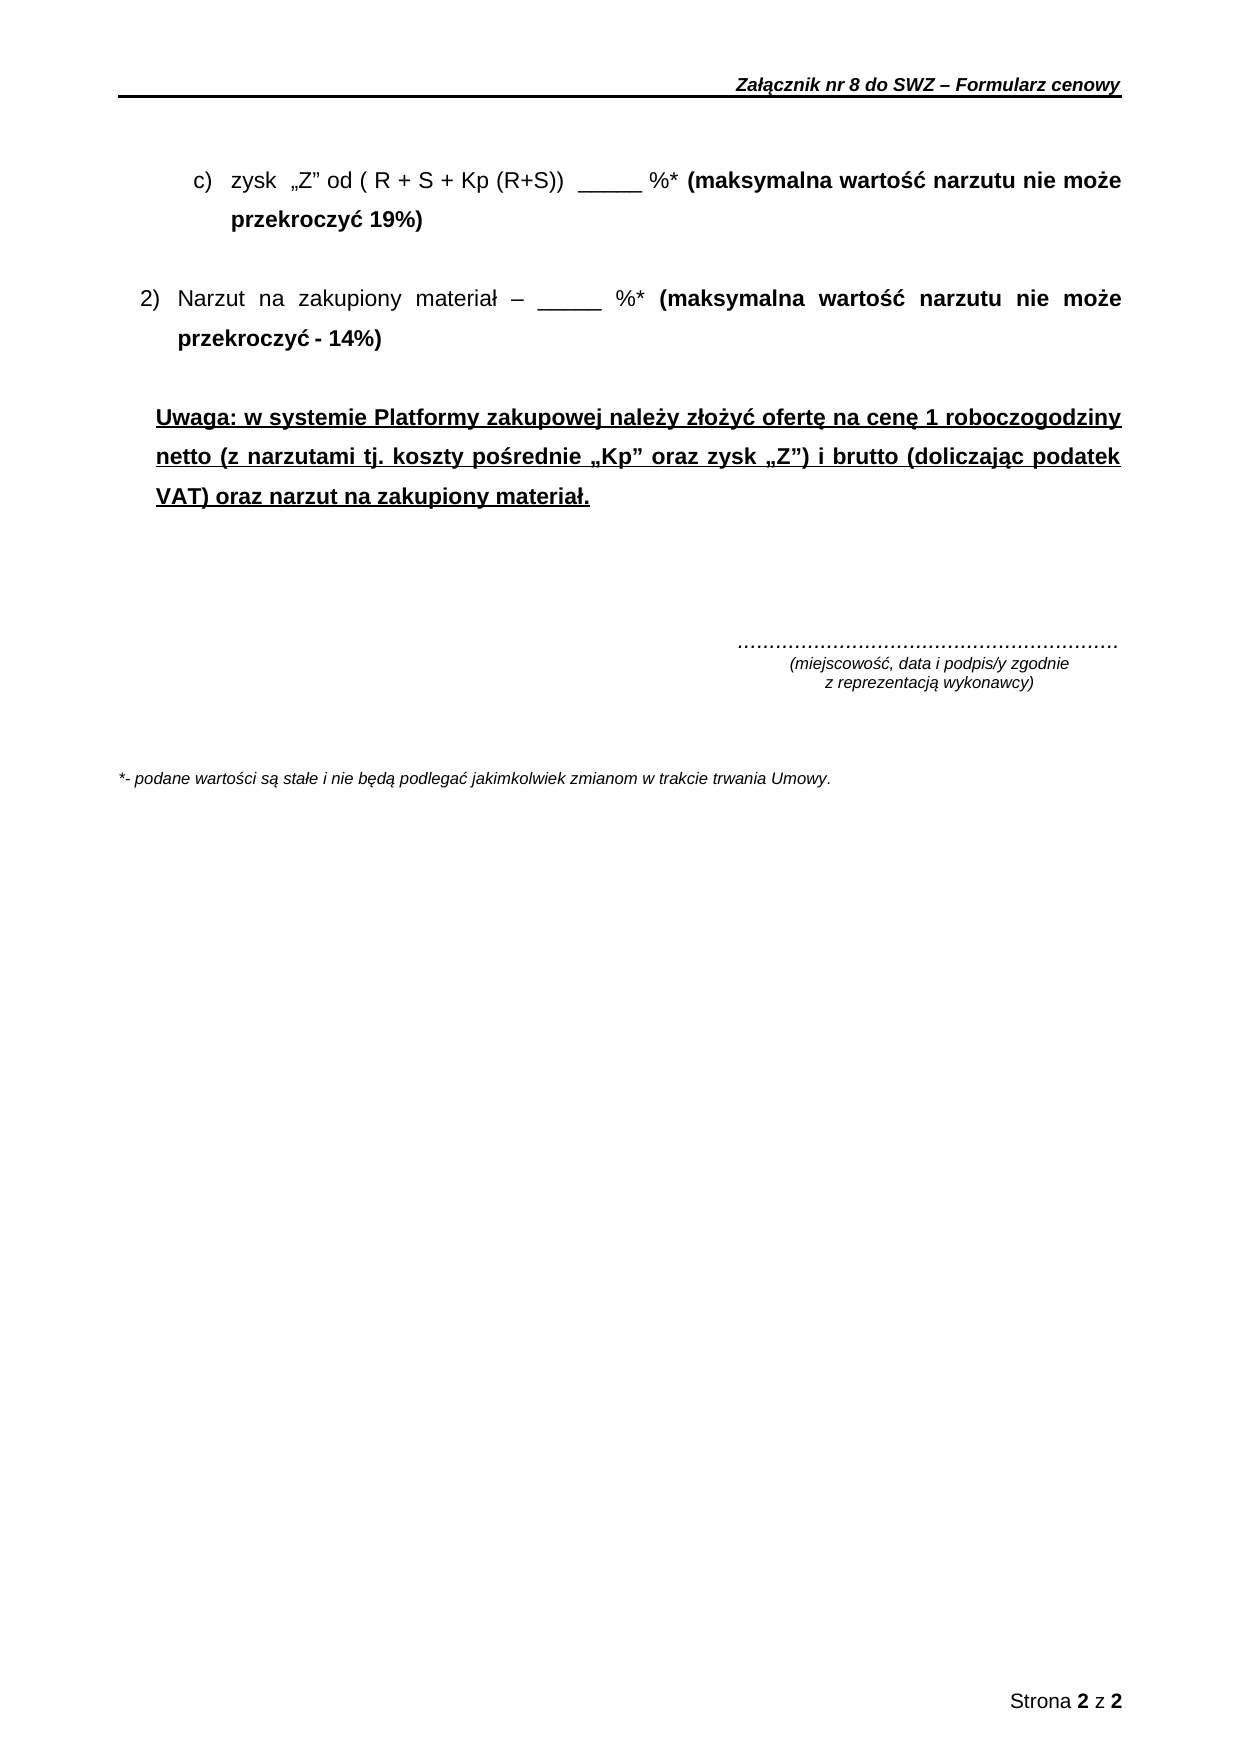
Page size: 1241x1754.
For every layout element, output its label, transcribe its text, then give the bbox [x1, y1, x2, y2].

text Uwaga: w systemie Platformy zakupowej należy złożyć ofertę na cenę 1 roboczogodziny netto (z narzutami tj. koszty pośrednie „Kp” oraz zysk „Z”) i brutto (doliczając podatek VAT) oraz narzut na zakupiony materiał. [156, 404, 1122, 426]
text ............................................................ [118, 627, 1122, 654]
text z reprezentacją wykonawcy) [679, 673, 1122, 692]
text (miejscowość, data i podpis/y zgodnie [679, 654, 1122, 673]
list zysk „Z” od ( R + S + Kp (R+S)) _____ %* (maksymalna wartość narzutu nie może przekroczyć 19%) [193, 167, 1122, 233]
text *- podane wartości są stałe i nie będą podlegać jakimkolwiek zmianom w trakcie trwania Umowy. [118, 769, 1122, 788]
text Uwaga: w systemie Platformy zakupowej należy złożyć ofertę na cenę 1 roboczogodziny netto (z narzutami tj. koszty pośrednie „Kp” oraz zysk „Z”) i brutto (doliczając podatek VAT) oraz narzut na zakupiony materiał. [156, 428, 1122, 509]
list Narzut na zakupiony materiał – _____ %* (maksymalna wartość narzutu nie może przekroczyć - 14%) [140, 285, 1122, 351]
